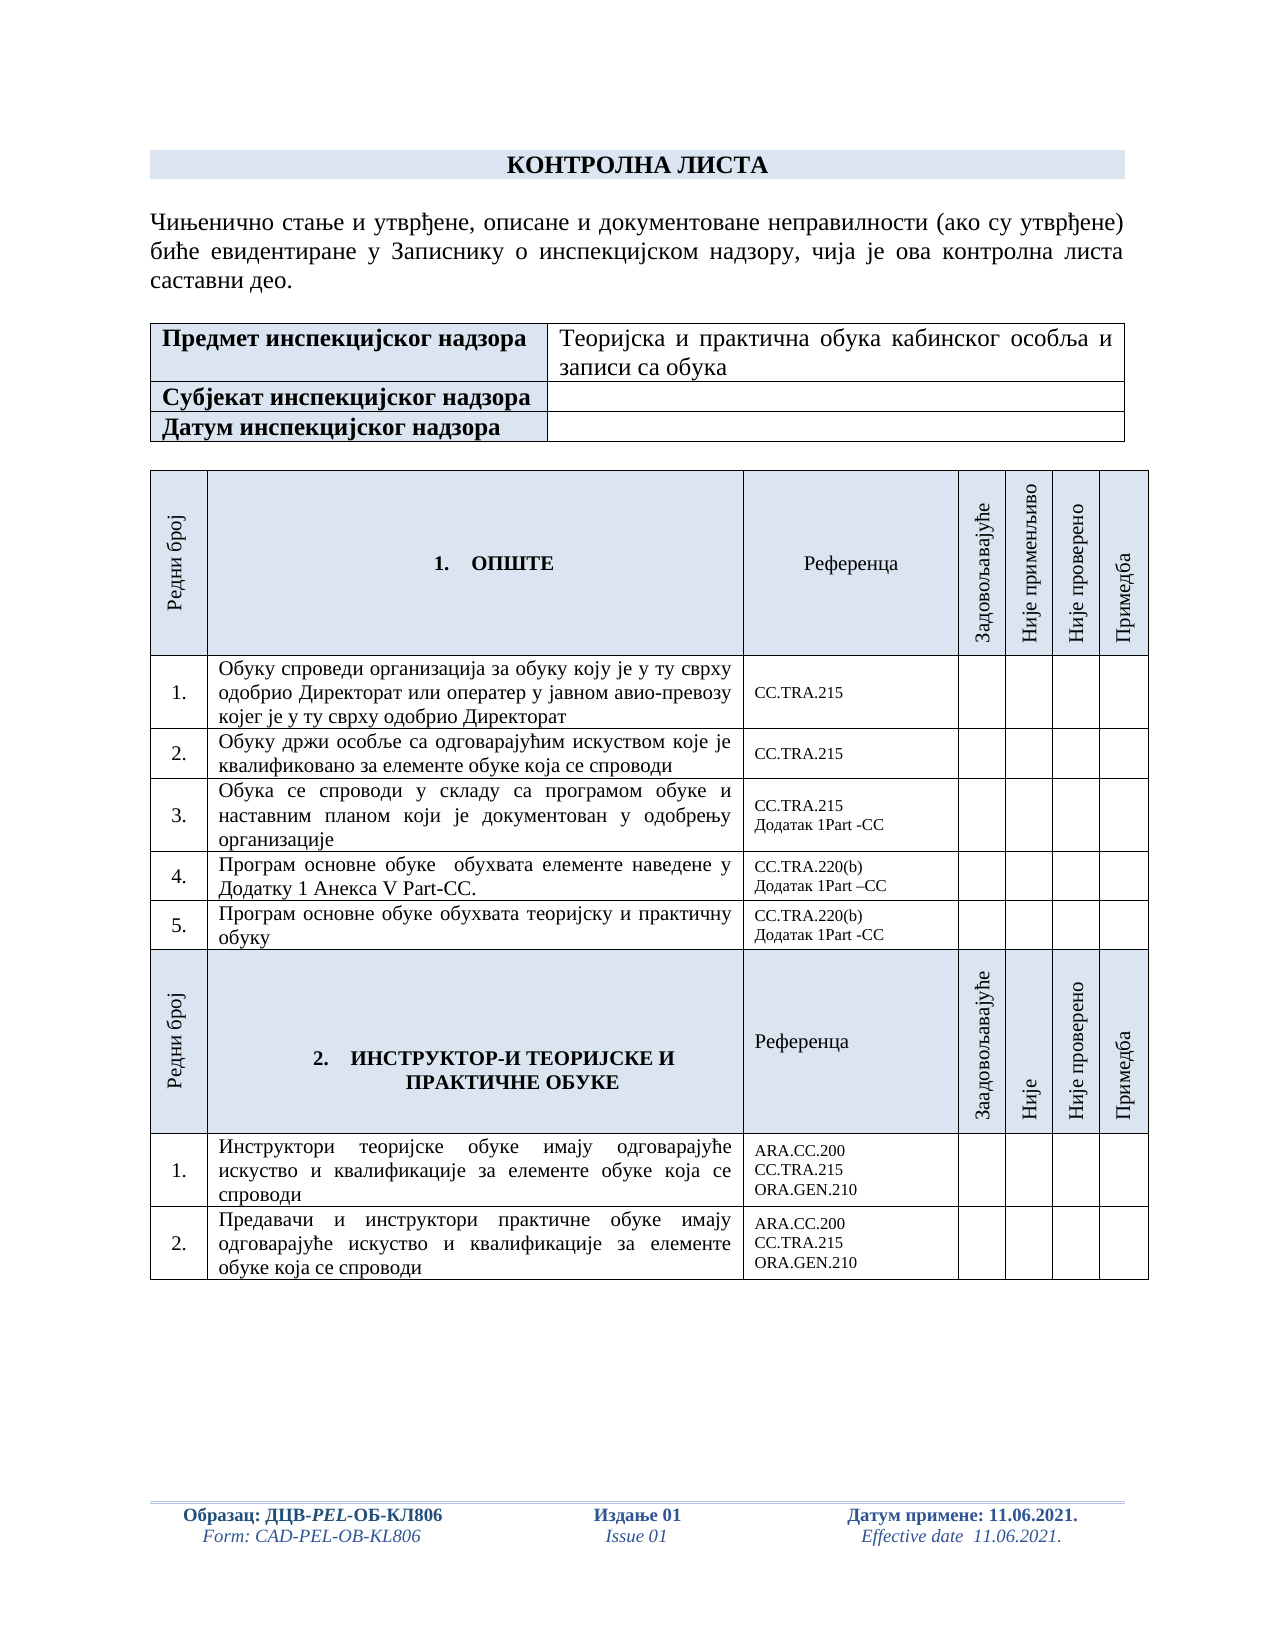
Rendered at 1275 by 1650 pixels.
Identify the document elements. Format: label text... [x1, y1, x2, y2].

table_cell 2. [151, 1207, 207, 1279]
table_cell 4. [151, 852, 207, 900]
table_cell [1006, 729, 1052, 777]
table_cell 1. [151, 1134, 207, 1206]
table_cell Редни број [151, 950, 207, 1133]
table_cell [1100, 1134, 1148, 1206]
table_header Није применљиво [1006, 471, 1052, 655]
table_header Редни број [151, 471, 207, 655]
table_cell CC.TRA.215 [744, 656, 958, 728]
table_cell Обуку спроведи организација за обуку коју је у ту сврху одобрио Директорат или оператер у јавном авио-превозу којег је у ту сврху одобрио Директорат [208, 656, 743, 728]
table_cell [1053, 656, 1099, 728]
table_cell 2. [151, 729, 207, 777]
table_cell [1053, 1134, 1099, 1206]
table_cell Предавачи и инструктори практичне обуке имају одговарајуће искуство и квалификације за елементе обуке која се спроводи [208, 1207, 743, 1279]
text КОНТРОЛНА ЛИСТА [150, 150, 1125, 179]
table_cell [1006, 1134, 1052, 1206]
table_cell ARA.CC.200 CC.TRA.215 ORA.GEN.210 [744, 1207, 958, 1279]
table_cell [959, 1134, 1005, 1206]
table_cell [548, 382, 1124, 411]
table_header Примедба Примедба [1100, 471, 1148, 655]
table_cell [1053, 779, 1099, 851]
table_cell [1006, 1207, 1052, 1279]
table_header ОПШТЕ [208, 471, 743, 655]
table_cell [1100, 729, 1148, 777]
table_cell [1006, 779, 1052, 851]
table_cell [959, 852, 1005, 900]
text Чињенично стање и утврђене, описане и документоване неправилности (ако су утврђене) биће евидентиране у Записнику о инспекцијском надзору, чија је ова контролна листа саставни део. [150, 207, 1125, 294]
table_cell CC.TRA.215 [744, 729, 958, 777]
table_cell Није применљиво [1006, 950, 1052, 1133]
table_cell Није проверено [1053, 950, 1099, 1133]
table_cell [1006, 852, 1052, 900]
table_cell [959, 779, 1005, 851]
table_cell 5. [151, 901, 207, 949]
table_cell Субјекат инспекцијског надзора [151, 382, 547, 411]
table_cell CC.TRA.220(b) Додатак 1Part -CC [744, 901, 958, 949]
table_cell CC.TRA.215 Додатак 1Part -CC [744, 779, 958, 851]
table_cell Обука се спроводи у складу са програмом обуке и наставним планом који је документован у одобрењу организације [208, 779, 743, 851]
table_cell [1006, 656, 1052, 728]
table_cell [1100, 656, 1148, 728]
table_cell [548, 412, 1124, 441]
table_header Није проверено [1053, 471, 1099, 655]
table_cell ИНСТРУКТОР-И ТЕОРИЈСКЕ И ПРАКТИЧНЕ ОБУКЕ [208, 950, 743, 1133]
table_cell ARA.CC.200 CC.TRA.215 ORA.GEN.210 [744, 1134, 958, 1206]
table_cell CC.TRA.220(b) Додатак 1Part –CC [744, 852, 958, 900]
table_cell [1053, 729, 1099, 777]
table_header Предмет инспекцијског надзора [151, 324, 547, 381]
table_header Задовољавајуће [959, 471, 1005, 655]
table_header Референца [744, 471, 958, 655]
table_cell Инструктори теоријске обуке имају одговарајуће искуство и квалификације за елементе обуке која се спроводи [208, 1134, 743, 1206]
table_cell [1100, 1207, 1148, 1279]
table_cell [959, 656, 1005, 728]
table_cell Програм основне обуке обухватa теоријску и практичну обуку [208, 901, 743, 949]
table_cell [1053, 1207, 1099, 1279]
table_cell Примедба Примедба [1100, 950, 1148, 1133]
table_cell Референца [744, 950, 958, 1133]
table_cell Заадовољавајуће [959, 950, 1005, 1133]
table_cell [1100, 901, 1148, 949]
table_cell [959, 729, 1005, 777]
table_cell [1100, 779, 1148, 851]
table_cell 1. [151, 656, 207, 728]
table_cell [1053, 852, 1099, 900]
table_cell 3. [151, 779, 207, 851]
table_cell Обуку држи особље са одговарајућим искуством које је квалификовано за елементе обуке која се спроводи [208, 729, 743, 777]
table_cell [1006, 901, 1052, 949]
table_cell Датум инспекцијског надзора [151, 412, 547, 441]
table_cell [1053, 901, 1099, 949]
table_cell [1100, 852, 1148, 900]
table_cell [959, 901, 1005, 949]
table_cell [959, 1207, 1005, 1279]
table_cell Програм основне обуке обухвата елементе наведене у Додатку 1 Анекса V Part-CC. [208, 852, 743, 900]
table_header Теоријска и практична обука кабинског особља и записи са обука [548, 324, 1124, 381]
